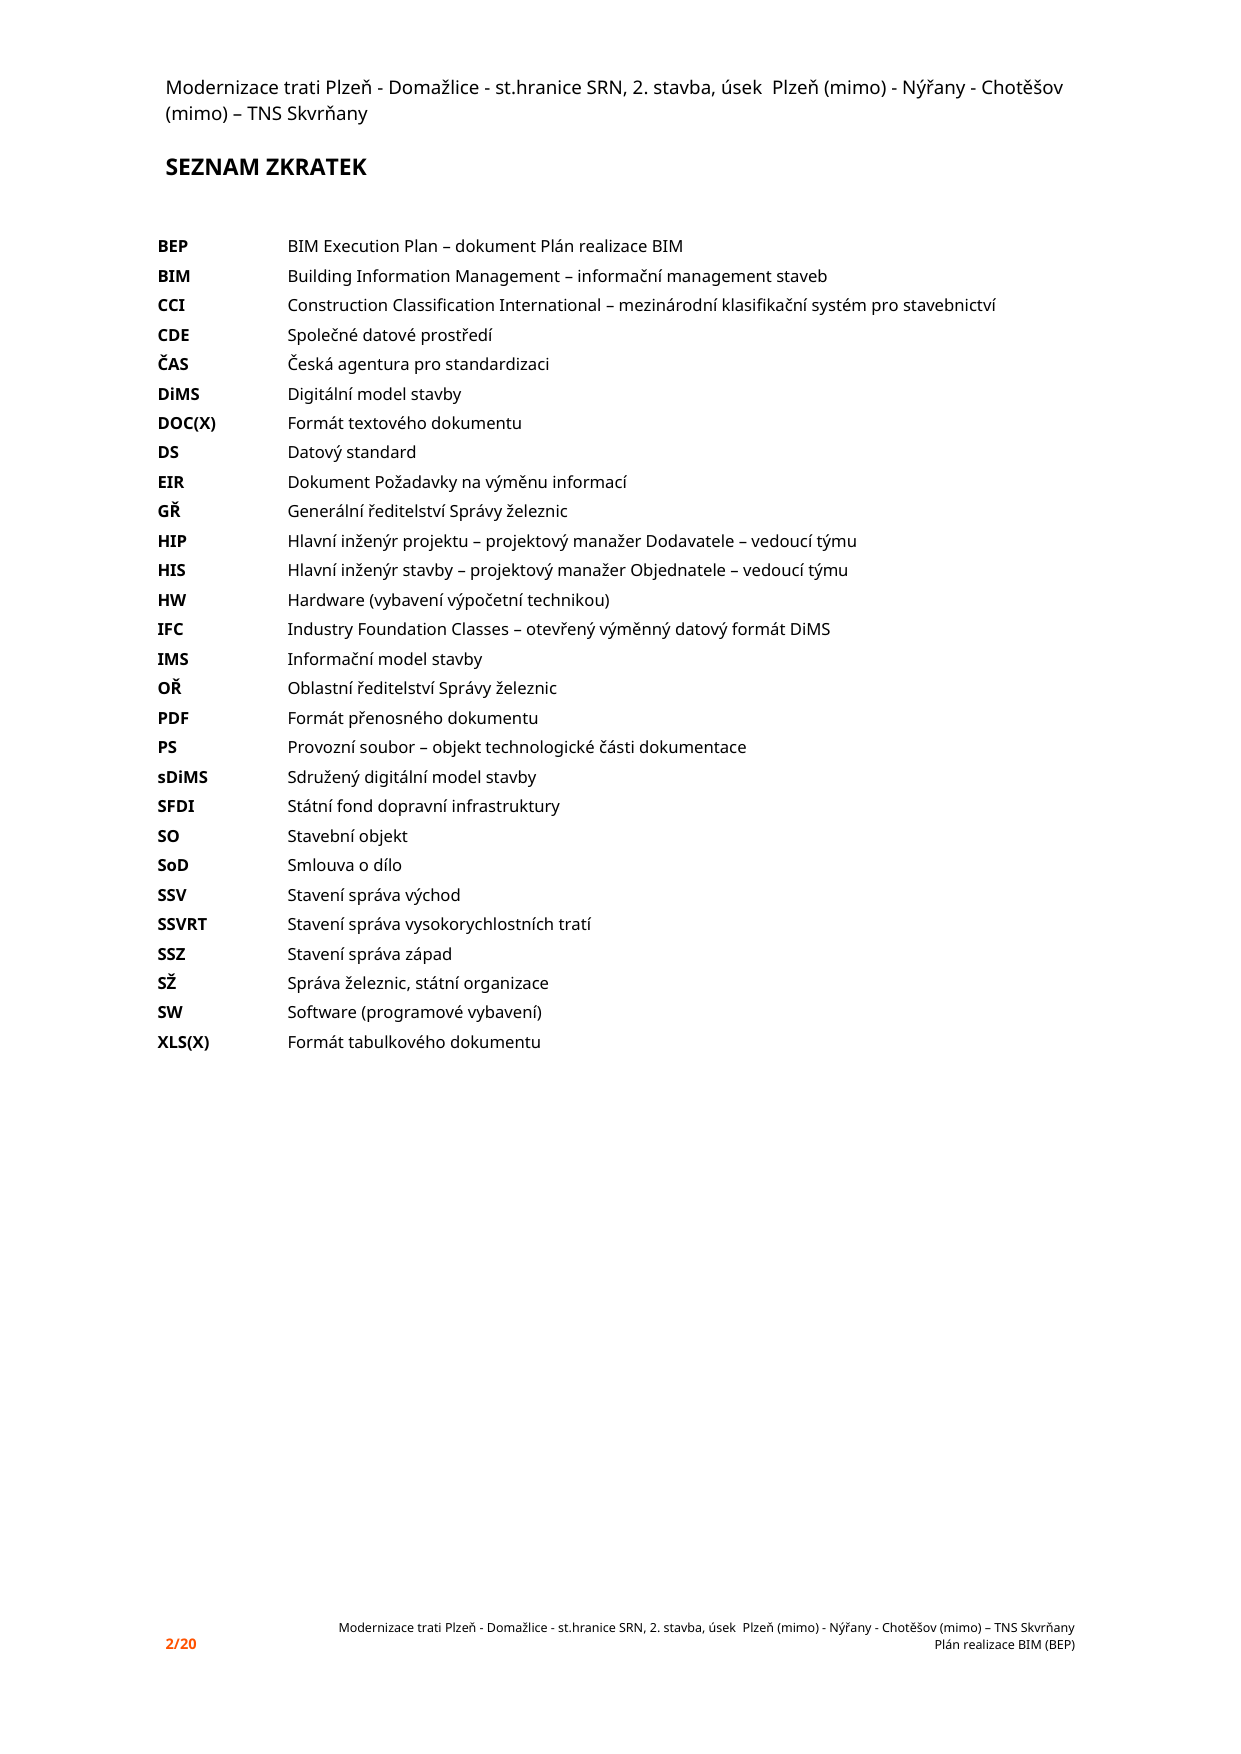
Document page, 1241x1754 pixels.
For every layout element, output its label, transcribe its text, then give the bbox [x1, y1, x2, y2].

table_cell SSZ [157, 939, 287, 969]
table_cell XLS(X) [157, 1028, 287, 1057]
table_cell Generální ředitelství Správy železnic [287, 497, 1064, 527]
table_cell Hlavní inženýr projektu – projektový manažer Dodavatele – vedoucí týmu [287, 527, 1064, 556]
table_cell Stavení správa západ [287, 939, 1064, 969]
table_cell HW [157, 586, 287, 615]
table_cell Oblastní ředitelství Správy železnic [287, 674, 1064, 703]
table_cell HIS [157, 556, 287, 586]
table_cell Formát tabulkového dokumentu [287, 1028, 1064, 1057]
text Seznam zkratek [165, 151, 1075, 182]
table_cell Building Information Management – informační management staveb [287, 261, 1064, 291]
table_header BIM Execution Plan – dokument Plán realizace BIM [287, 232, 1064, 261]
table_cell SW [157, 998, 287, 1028]
table_cell SoD [157, 851, 287, 880]
table_cell Sdružený digitální model stavby [287, 763, 1064, 792]
table_cell IMS [157, 645, 287, 674]
table_cell Stavební objekt [287, 821, 1064, 851]
table_header BEP [157, 232, 287, 261]
table_cell DOC(X) [157, 409, 287, 438]
table_cell Industry Foundation Classes – otevřený výměnný datový formát DiMS [287, 615, 1064, 644]
table_cell Stavení správa vysokorychlostních tratí [287, 910, 1064, 939]
table_cell PS [157, 733, 287, 762]
table_cell OŘ [157, 674, 287, 703]
table_cell SFDI [157, 792, 287, 821]
table_cell ČAS [157, 350, 287, 379]
table_cell Informační model stavby [287, 645, 1064, 674]
table_cell sDiMS [157, 763, 287, 792]
table_cell Datový standard [287, 438, 1064, 468]
table_cell DiMS [157, 379, 287, 409]
table_cell HIP [157, 527, 287, 556]
table_cell EIR [157, 468, 287, 497]
table_cell PDF [157, 704, 287, 733]
table_cell SO [157, 821, 287, 851]
table_cell Smlouva o dílo [287, 851, 1064, 880]
table_cell Česká agentura pro standardizaci [287, 350, 1064, 379]
table_cell Hardware (vybavení výpočetní technikou) [287, 586, 1064, 615]
table_cell Stavení správa východ [287, 880, 1064, 910]
table_cell Hlavní inženýr stavby – projektový manažer Objednatele – vedoucí týmu [287, 556, 1064, 586]
table_cell Provozní soubor – objekt technologické části dokumentace [287, 733, 1064, 762]
table_cell SSV [157, 880, 287, 910]
table_cell Správa železnic, státní organizace [287, 969, 1064, 998]
table_cell SŽ [157, 969, 287, 998]
table_cell Společné datové prostředí [287, 320, 1064, 350]
table_cell CCI [157, 291, 287, 320]
table_cell Formát přenosného dokumentu [287, 704, 1064, 733]
table_cell SSVRT [157, 910, 287, 939]
table_cell Formát textového dokumentu [287, 409, 1064, 438]
table_cell BIM [157, 261, 287, 291]
table_cell GŘ [157, 497, 287, 527]
table_cell DS [157, 438, 287, 468]
table_cell Digitální model stavby [287, 379, 1064, 409]
table_cell Státní fond dopravní infrastruktury [287, 792, 1064, 821]
table_cell Construction Classification International – mezinárodní klasifikační systém pro stavebnictví [287, 291, 1064, 320]
table_cell IFC [157, 615, 287, 644]
table_cell CDE [157, 320, 287, 350]
table_cell Dokument Požadavky na výměnu informací [287, 468, 1064, 497]
table_cell Software (programové vybavení) [287, 998, 1064, 1028]
